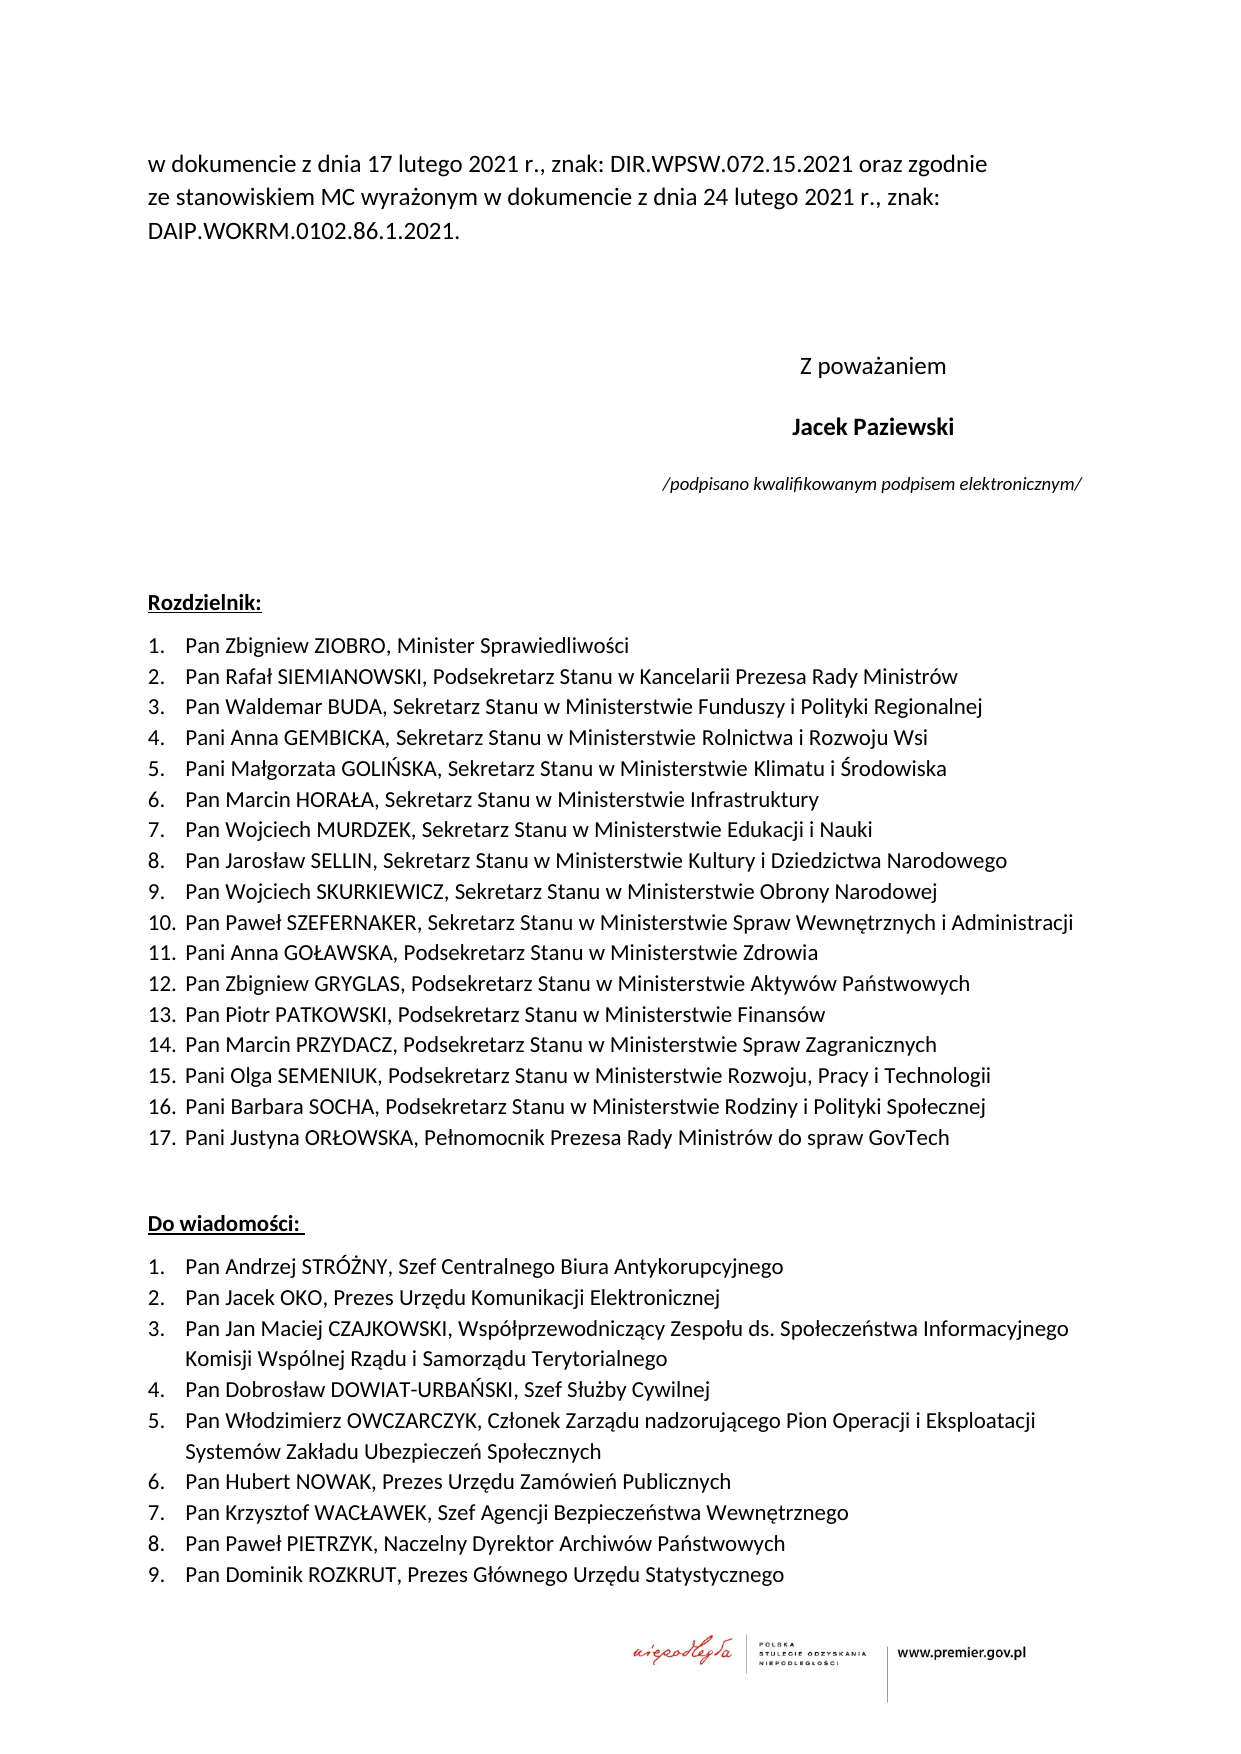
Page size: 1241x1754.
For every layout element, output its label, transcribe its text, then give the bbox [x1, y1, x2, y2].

text Z poważaniem [654, 350, 1092, 381]
list Pan Marcin PRZYDACZ, Podsekretarz Stanu w Ministerstwie Spraw Zagranicznych [148, 1031, 1092, 1058]
text Rozdzielnik: [148, 588, 1092, 616]
list Pan Paweł SZEFERNAKER, Sekretarz Stanu w Ministerstwie Spraw Wewnętrznych i Administracji [148, 908, 1092, 936]
list Pani Justyna ORŁOWSKA, Pełnomocnik Prezesa Rady Ministrów do spraw GovTech [148, 1123, 1092, 1151]
list Pan Jacek OKO, Prezes Urzędu Komunikacji Elektronicznej [148, 1283, 1092, 1311]
list Pan Dominik ROZKRUT, Prezes Głównego Urzędu Statystycznego [148, 1560, 1092, 1588]
list Pan Hubert NOWAK, Prezes Urzędu Zamówień Publicznych [148, 1467, 1092, 1496]
list Pan Andrzej STRÓŻNY, Szef Centralnego Biura Antykorupcyjnego [148, 1252, 1092, 1280]
list Pan Jan Maciej CZAJKOWSKI, Współprzewodniczący Zespołu ds. Społeczeństwa Informacyjnego Komisji Wspólnej Rządu i Samorządu Terytorialnego [148, 1314, 1092, 1373]
list Pan Marcin HORAŁA, Sekretarz Stanu w Ministerstwie Infrastruktury [148, 785, 1092, 813]
list Pani Anna GEMBICKA, Sekretarz Stanu w Ministerstwie Rolnictwa i Rozwoju Wsi [148, 723, 1092, 751]
list Pan Włodzimierz OWCZARCZYK, Członek Zarządu nadzorującego Pion Operacji i Eksploatacji Systemów Zakładu Ubezpieczeń Społecznych [148, 1406, 1092, 1465]
text /podpisano kwalifikowanym podpisem elektronicznym/ [654, 472, 1092, 495]
picture [147, 1596, 1034, 1754]
list Pan Rafał SIEMIANOWSKI, Podsekretarz Stanu w Kancelarii Prezesa Rady Ministrów [148, 662, 1092, 690]
list Pan Wojciech MURDZEK, Sekretarz Stanu w Ministerstwie Edukacji i Nauki [148, 815, 1092, 843]
list Pan Waldemar BUDA, Sekretarz Stanu w Ministerstwie Funduszy i Polityki Regionalnej [148, 692, 989, 721]
text Do wiadomości: [148, 1209, 1092, 1237]
list Pan Jarosław SELLIN, Sekretarz Stanu w Ministerstwie Kultury i Dziedzictwa Narodowego [148, 846, 1092, 874]
list Pani Barbara SOCHA, Podsekretarz Stanu w Ministerstwie Rodziny i Polityki Społecznej [148, 1092, 1092, 1120]
list Pani Olga SEMENIUK, Podsekretarz Stanu w Ministerstwie Rozwoju, Pracy i Technologii [148, 1061, 1092, 1089]
list Pan Zbigniew ZIOBRO, Minister Sprawiedliwości [148, 631, 974, 659]
list Pan Paweł PIETRZYK, Naczelny Dyrektor Archiwów Państwowych [148, 1529, 1092, 1557]
list Pani Małgorzata GOLIŃSKA, Sekretarz Stanu w Ministerstwie Klimatu i Środowiska [148, 754, 1092, 782]
text Jacek Paziewski [654, 411, 1092, 442]
list Pan Krzysztof WACŁAWEK, Szef Agencji Bezpieczeństwa Wewnętrznego [148, 1498, 1092, 1526]
list Pan Zbigniew GRYGLAS, Podsekretarz Stanu w Ministerstwie Aktywów Państwowych [148, 969, 1092, 997]
list Pan Piotr PATKOWSKI, Podsekretarz Stanu w Ministerstwie Finansów [148, 1000, 1092, 1028]
list Pani Anna GOŁAWSKA, Podsekretarz Stanu w Ministerstwie Zdrowia [148, 938, 1092, 966]
list Pan Dobrosław DOWIAT-URBAŃSKI, Szef Służby Cywilnej [148, 1375, 1092, 1403]
list Pan Wojciech SKURKIEWICZ, Sekretarz Stanu w Ministerstwie Obrony Narodowej [148, 877, 1092, 905]
